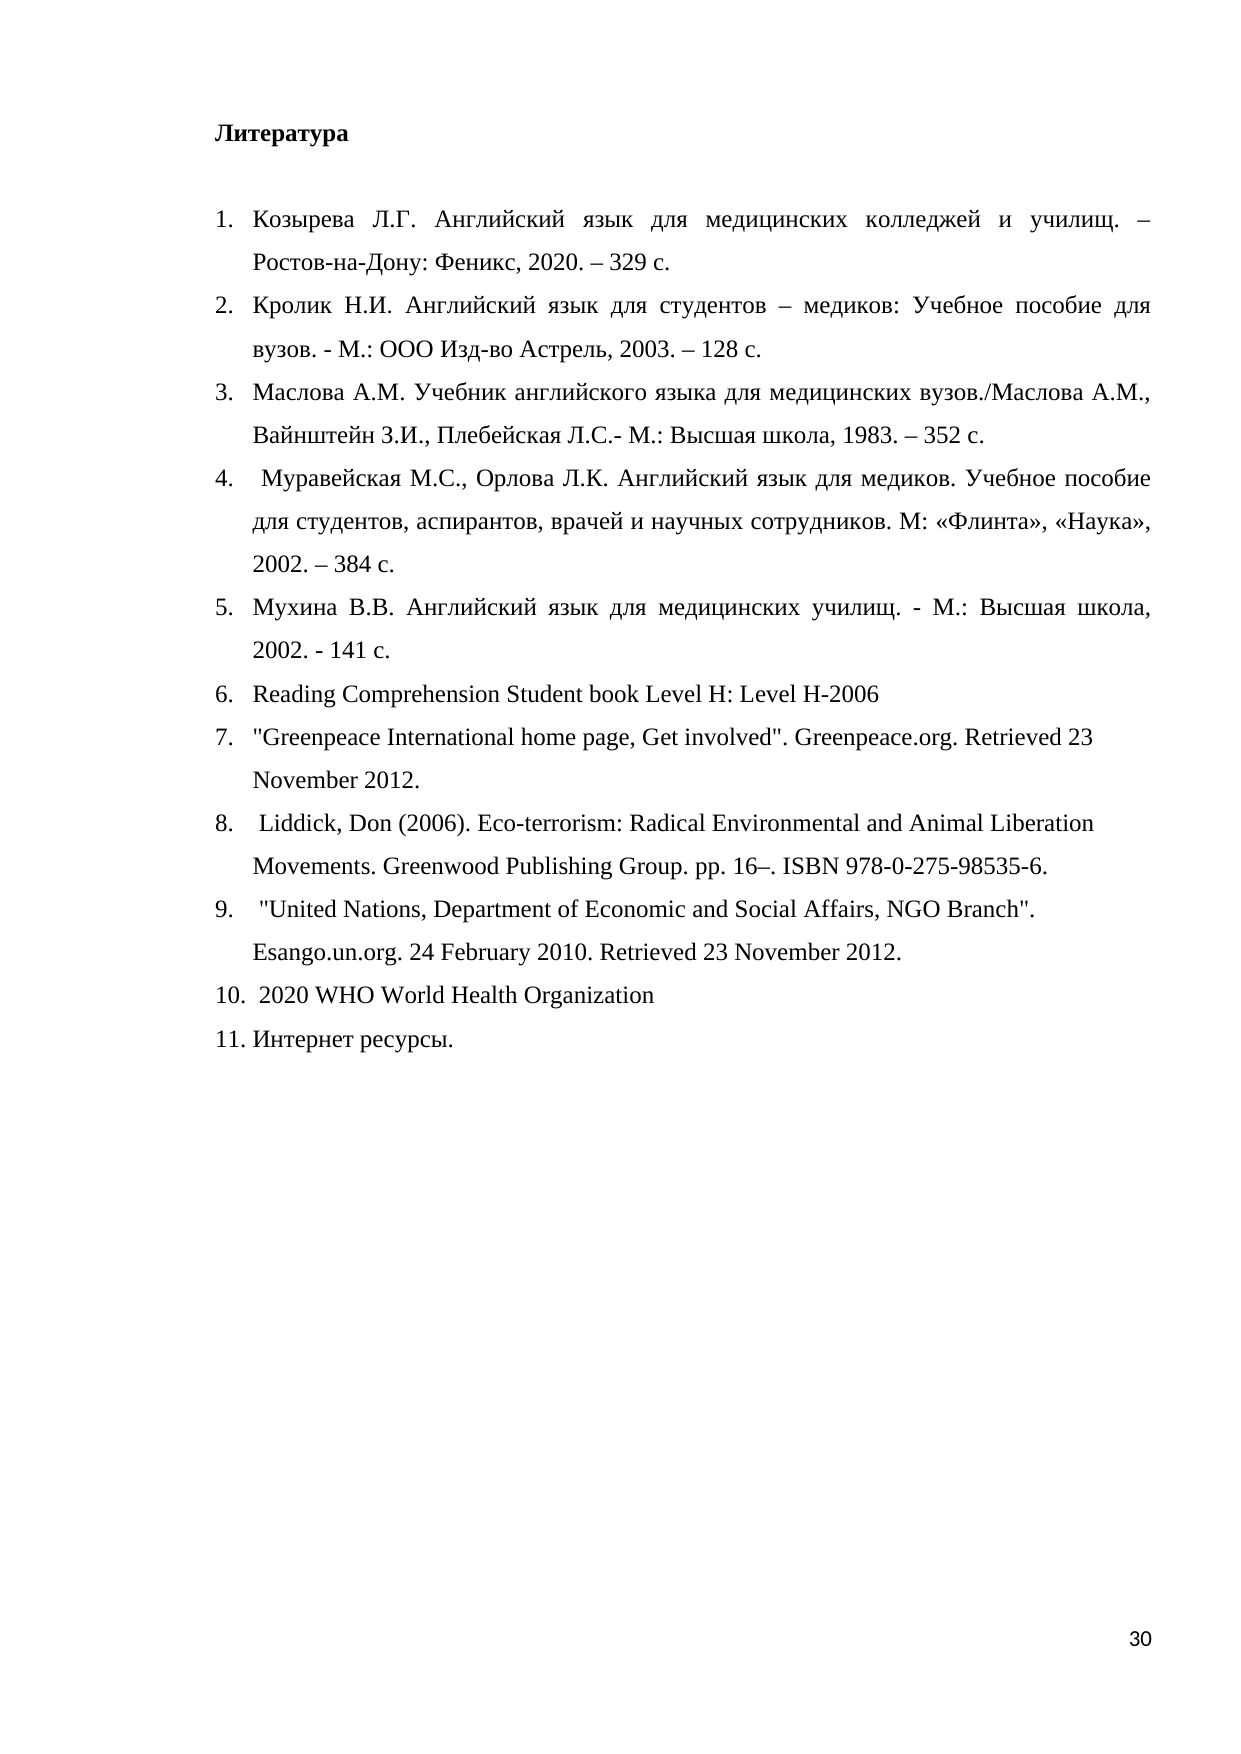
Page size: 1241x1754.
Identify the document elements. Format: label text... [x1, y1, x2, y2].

list 2020 WHO World Health Organization [215, 981, 1152, 1009]
list Liddick, Don (2006). Eco-terrorism: Radical Environmental and Animal Liberation Movements. Greenwood Publishing Group. pp. 16–. ISBN 978-0-275-98535-6. [215, 808, 1152, 880]
text Литература [177, 118, 1152, 147]
list Интернет ресурсы. [215, 1024, 1152, 1052]
list Кролик Н.И. Английский язык для студентов – медиков: Учебное пособие для вузов. - М.: ООО Изд-во Астрель, 2003. – 128 с. [215, 291, 1152, 362]
list Муравейская М.С., Орлова Л.К. Английский язык для медиков. Учебное пособие для студентов, аспирантов, врачей и научных сотрудников. М: «Флинта», «Наука», 2002. – 384 с. [215, 463, 1152, 578]
list "United Nations, Department of Economic and Social Affairs, NGO Branch". Esango.un.org. 24 February 2010. Retrieved 23 November 2012. [215, 894, 1152, 966]
list Козырева Л.Г. Английский язык для медицинских колледжей и училищ. – Ростов-на-Дону: Феникс, 2020. – 329 с. [215, 204, 1152, 276]
list Маслова А.М. Учебник английского языка для медицинских вузов./Маслова А.М., Вайнштейн З.И., Плебейская Л.С.- М.: Высшая школа, 1983. – 352 с. [215, 377, 1152, 449]
list Мухина В.В. Английский язык для медицинских училищ. - М.: Высшая школа, 2002. - 141 с. [215, 592, 1152, 664]
list "Greenpeace International home page, Get involved". Greenpeace.org. Retrieved 23 November 2012. [215, 722, 1152, 794]
list Reading Comprehension Student book Level H: Level H-2006 [215, 679, 1152, 707]
